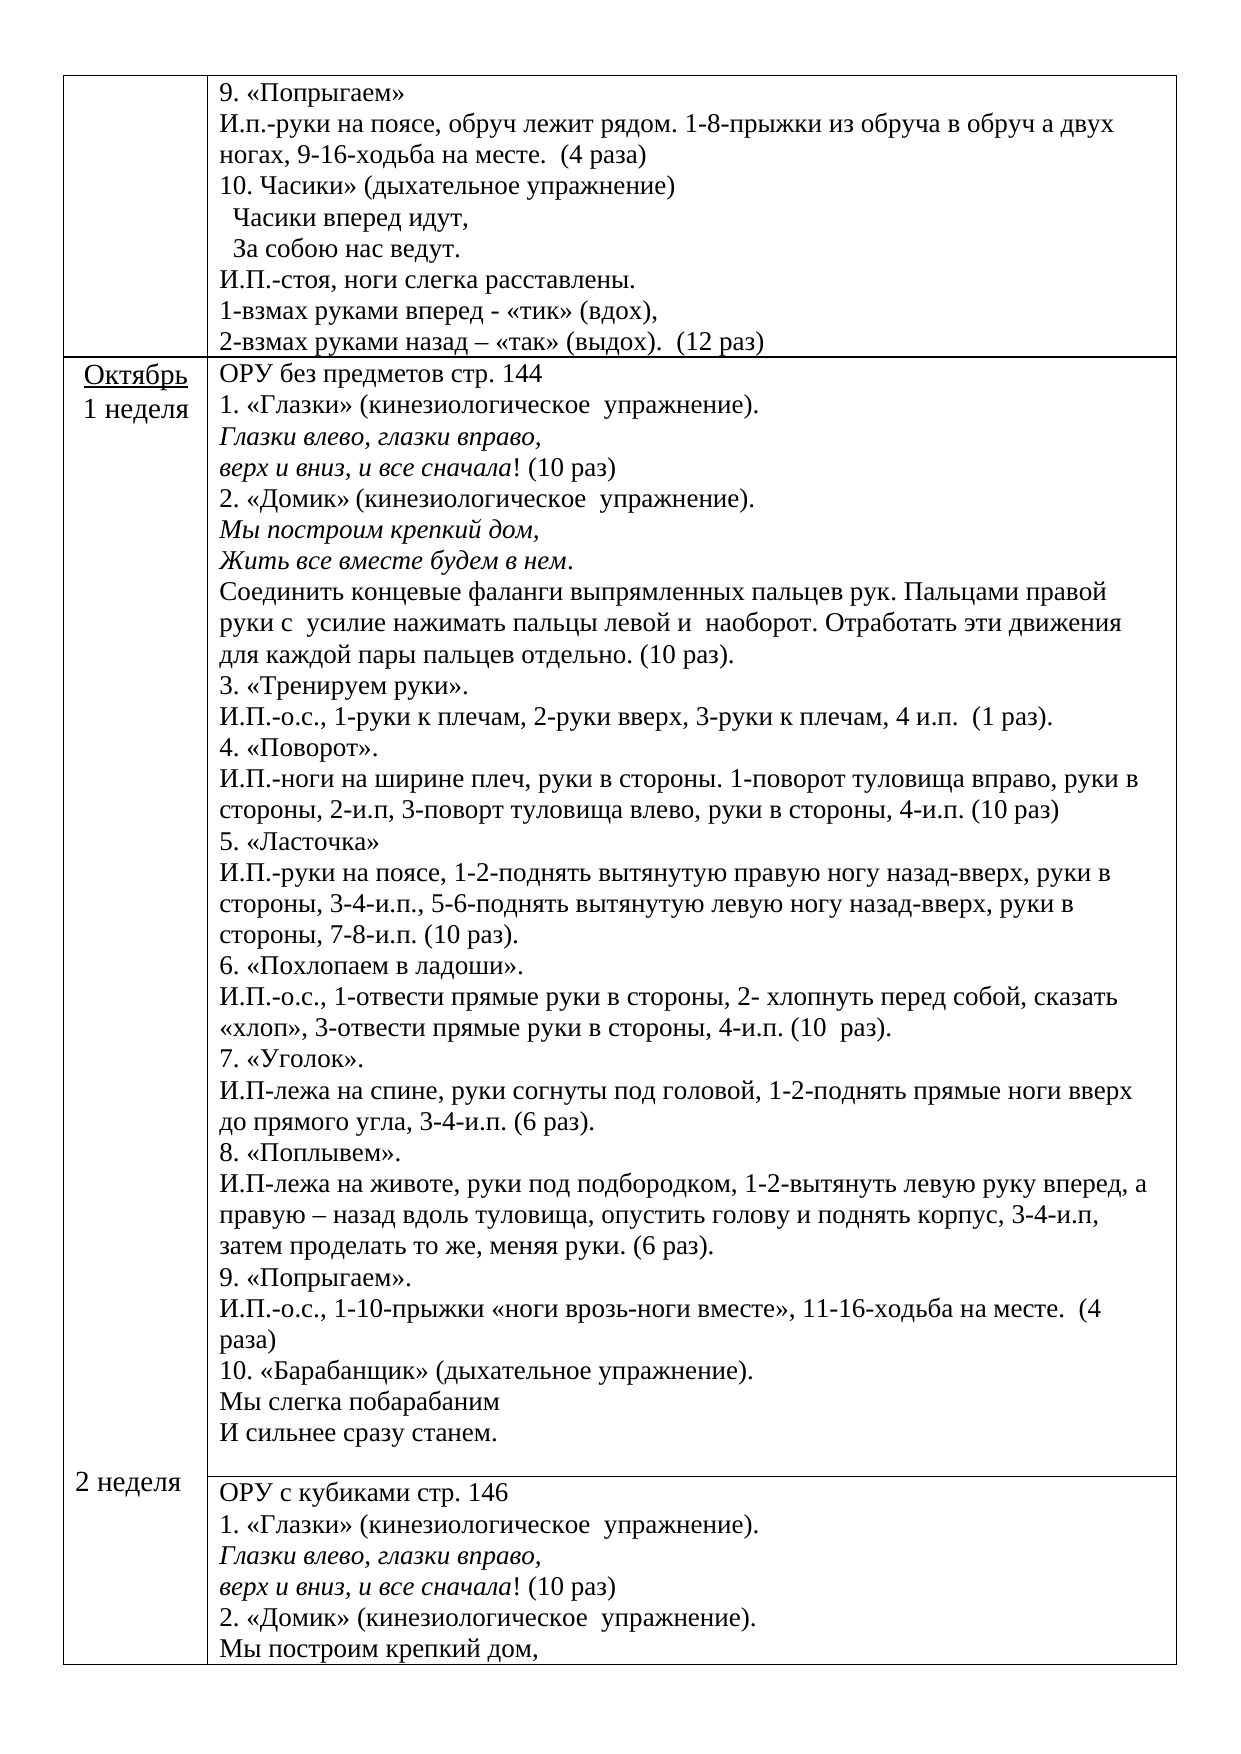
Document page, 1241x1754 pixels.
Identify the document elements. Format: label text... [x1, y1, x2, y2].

table_cell Октябрь 1 неделя 2 неделя [64, 358, 207, 1663]
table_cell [208, 1477, 1176, 1663]
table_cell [64, 76, 207, 356]
table_cell ОРУ без предметов стр. 144 1. «Глазки» (кинезиологическое упражнение). Глазки влево, глазки вправо, верх и вниз, и все сначала! (10 раз) 2. «Домик» (кинезиологическое упражнение). Мы построим крепкий дом, Жить все вместе будем в нем. Соединить концевые фаланги выпрямленных пальцев рук. Пальцами правой руки с усилие нажимать пальцы левой и наоборот. Отработать эти движения для каждой пары пальцев отдельно. (10 раз). 3. «Тренируем руки». И.П.-о.с., 1-руки к плечам, 2-руки вверх, 3-руки к плечам, 4 и.п. (1 раз). 4. «Поворот». И.П.-ноги на ширине плеч, руки в стороны. 1-поворот туловища вправо, руки в стороны, 2-и.п, 3-поворт туловища влево, руки в стороны, 4-и.п. (10 раз) 5. «Ласточка» И.П.-руки на поясе, 1-2-поднять вытянутую правую ногу назад-вверх, руки в стороны, 3-4-и.п., 5-6-поднять вытянутую левую ногу назад-вверх, руки в стороны, 7-8-и.п. (10 раз). 6. «Похлопаем в ладоши». И.П.-о.с., 1-отвести прямые руки в стороны, 2- хлопнуть перед собой, сказать «хлоп», 3-отвести прямые руки в стороны, 4-и.п. (10 раз). 7. «Уголок». И.П-лежа на спине, руки согнуты под головой, 1-2-поднять прямые ноги вверх до прямого угла, 3-4-и.п. (6 раз). 8. «Поплывем». И.П-лежа на животе, руки под подбородком, 1-2-вытянуть левую руку вперед, а правую – назад вдоль туловища, опустить голову и поднять корпус, 3-4-и.п, затем проделать то же, меняя руки. (6 раз). 9. «Попрыгаем». И.П.-о.с., 1-10-прыжки «ноги врозь-ноги вместе», 11-16-ходьба на месте. (4 раза) 10. «Барабанщик» (дыхательное упражнение). Мы слегка побарабаним И сильнее сразу станем. [208, 358, 1176, 1476]
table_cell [208, 76, 1176, 356]
